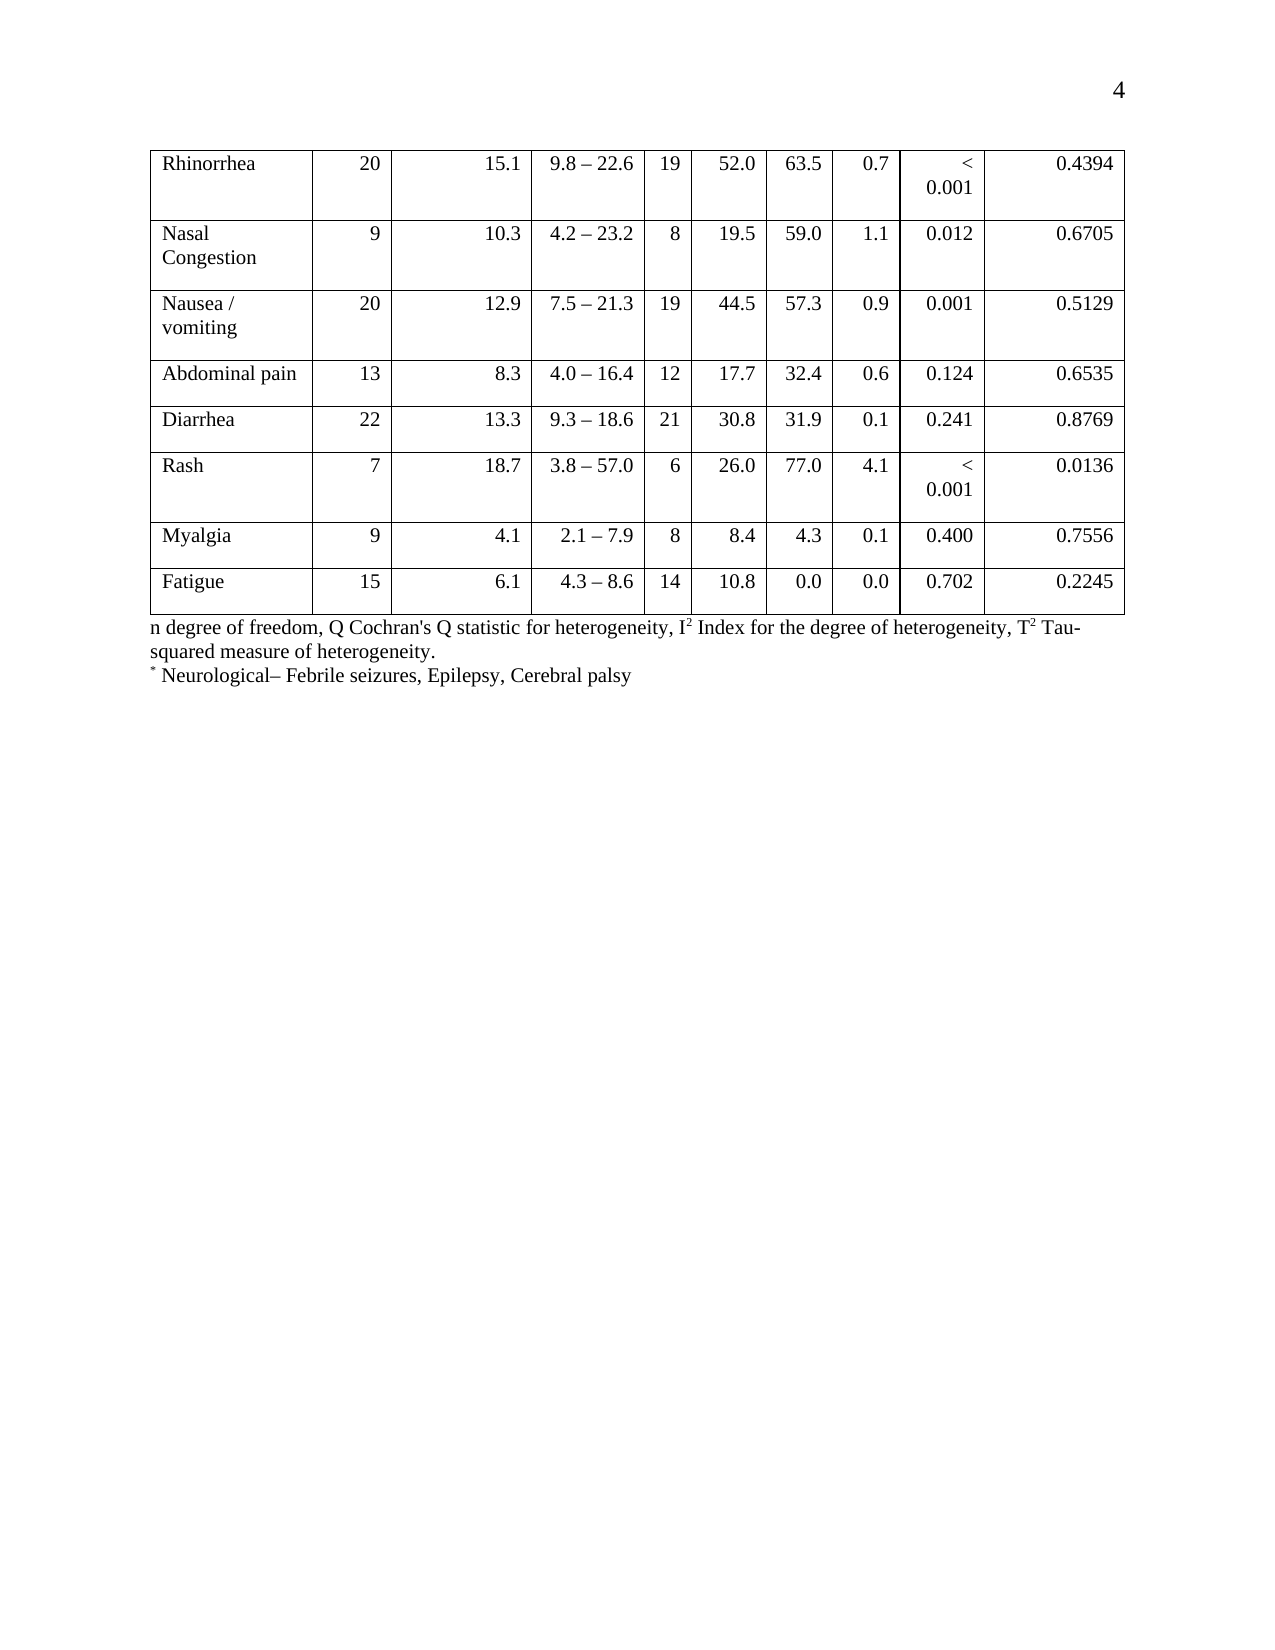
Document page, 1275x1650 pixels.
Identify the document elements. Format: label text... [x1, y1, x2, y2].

table_cell 0.4394 [985, 151, 1124, 220]
table_cell 8 [645, 221, 691, 290]
table_cell 20 [313, 291, 391, 360]
table_cell 14 [645, 569, 691, 614]
table_cell 12.9 [392, 291, 531, 360]
table_cell 0.1 [833, 523, 899, 568]
table_cell 44.5 [692, 291, 766, 360]
table_cell 0.7556 [985, 523, 1124, 568]
text * Neurological– Febrile seizures, Epilepsy, Cerebral palsy [150, 663, 1125, 687]
table_cell 0.702 [901, 569, 984, 614]
table_cell Myalgia [151, 523, 312, 568]
table_cell Rhinorrhea [151, 151, 312, 220]
table_cell 6 [645, 453, 691, 522]
table_cell 0.6 [833, 361, 899, 406]
table_cell 13.3 [392, 407, 531, 452]
table_cell 8 [645, 523, 691, 568]
table_cell 18.7 [392, 453, 531, 522]
table_cell 10.8 [692, 569, 766, 614]
table_cell 20 [313, 151, 391, 220]
table_cell 15 [313, 569, 391, 614]
table_cell 4.3 [767, 523, 832, 568]
table_cell 4.3 – 8.6 [532, 569, 644, 614]
table_cell 3.8 – 57.0 [532, 453, 644, 522]
table_cell 0.2245 [985, 569, 1124, 614]
table_cell 0.0 [833, 569, 899, 614]
table_cell 52.0 [692, 151, 766, 220]
table_cell 0.400 [901, 523, 984, 568]
table_cell 63.5 [767, 151, 832, 220]
table_cell 0.5129 [985, 291, 1124, 360]
table_cell 0.7 [833, 151, 899, 220]
table_cell 1.1 [833, 221, 899, 290]
table_cell 6.1 [392, 569, 531, 614]
table_cell 77.0 [767, 453, 832, 522]
table_cell Fatigue [151, 569, 312, 614]
table_cell < 0.001 [901, 151, 984, 220]
table_cell 26.0 [692, 453, 766, 522]
table_cell 10.3 [392, 221, 531, 290]
table_cell 4.1 [833, 453, 899, 522]
table_cell 4.2 – 23.2 [532, 221, 644, 290]
table_cell 32.4 [767, 361, 832, 406]
table_cell 0.001 [901, 291, 984, 360]
table_cell 8.4 [692, 523, 766, 568]
table_cell 13 [313, 361, 391, 406]
table_cell 12 [645, 361, 691, 406]
text n degree of freedom, Q Cochran's Q statistic for heterogeneity, I2 Index for the degree of heterogeneity, T2 Tau-squared measure of heterogeneity. [150, 615, 1125, 663]
table_cell 7 [313, 453, 391, 522]
table_cell 57.3 [767, 291, 832, 360]
table_cell Abdominal pain [151, 361, 312, 406]
table_cell 0.012 [901, 221, 984, 290]
table_cell 7.5 – 21.3 [532, 291, 644, 360]
table_cell 19.5 [692, 221, 766, 290]
table_cell 0.6705 [985, 221, 1124, 290]
table_cell Nausea / vomiting [151, 291, 312, 360]
table_cell 4.1 [392, 523, 531, 568]
table_cell 19 [645, 151, 691, 220]
table_cell 31.9 [767, 407, 832, 452]
table_cell 9 [313, 523, 391, 568]
table_cell 15.1 [392, 151, 531, 220]
table_cell 0.241 [901, 407, 984, 452]
table_cell 0.8769 [985, 407, 1124, 452]
table_cell 9 [313, 221, 391, 290]
table_cell 59.0 [767, 221, 832, 290]
table_cell 17.7 [692, 361, 766, 406]
table_cell Rash [151, 453, 312, 522]
table_cell 0.9 [833, 291, 899, 360]
table_cell 19 [645, 291, 691, 360]
table_cell Nasal Congestion [151, 221, 312, 290]
table_cell 0.0136 [985, 453, 1124, 522]
table_cell 21 [645, 407, 691, 452]
table_cell 9.8 – 22.6 [532, 151, 644, 220]
table_cell Diarrhea [151, 407, 312, 452]
table_cell 0.124 [901, 361, 984, 406]
table_cell 0.1 [833, 407, 899, 452]
table_cell 8.3 [392, 361, 531, 406]
table_cell 9.3 – 18.6 [532, 407, 644, 452]
table_cell < 0.001 [901, 453, 984, 522]
table_cell 4.0 – 16.4 [532, 361, 644, 406]
table_cell 22 [313, 407, 391, 452]
table_cell 2.1 – 7.9 [532, 523, 644, 568]
table_cell 30.8 [692, 407, 766, 452]
table_cell 0.6535 [985, 361, 1124, 406]
table_cell 0.0 [767, 569, 832, 614]
